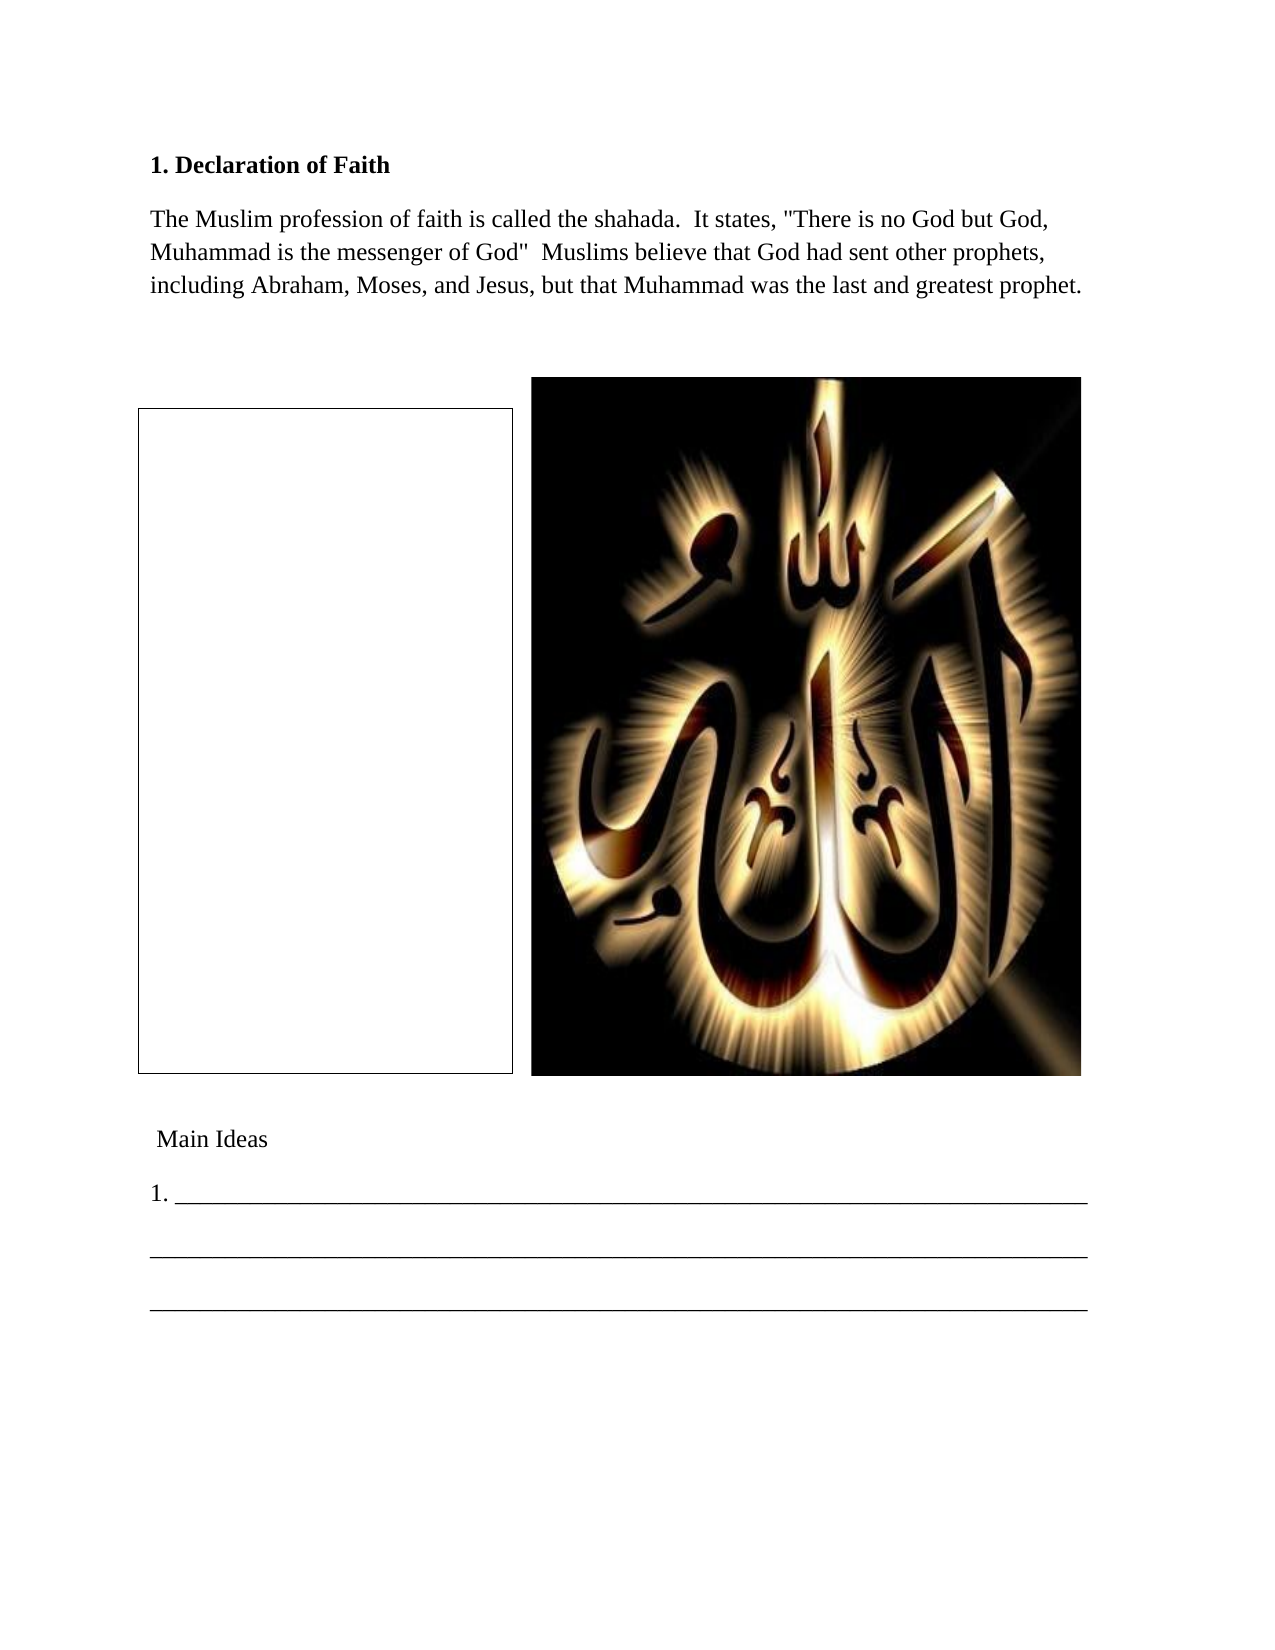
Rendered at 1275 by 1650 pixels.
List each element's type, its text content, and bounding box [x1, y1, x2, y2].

text 1. Declaration of Faith [150, 150, 1125, 179]
text 1. _________________________________________________________________________ [150, 1178, 1125, 1207]
text ___________________________________________________________________________ [150, 1286, 1125, 1314]
table_header [139, 409, 512, 1073]
text ___________________________________________________________________________ [150, 1232, 1125, 1261]
picture [531, 377, 1082, 1076]
text The Muslim profession of faith is called the shahada. It states, "There is no God but God, Muhammad is the messenger of God" Muslims believe that God had sent other prophets, including Abraham, Moses, and Jesus, but that Muhammad was the last and greatest prophet. [150, 204, 1125, 299]
text Main Ideas [150, 1124, 1125, 1153]
